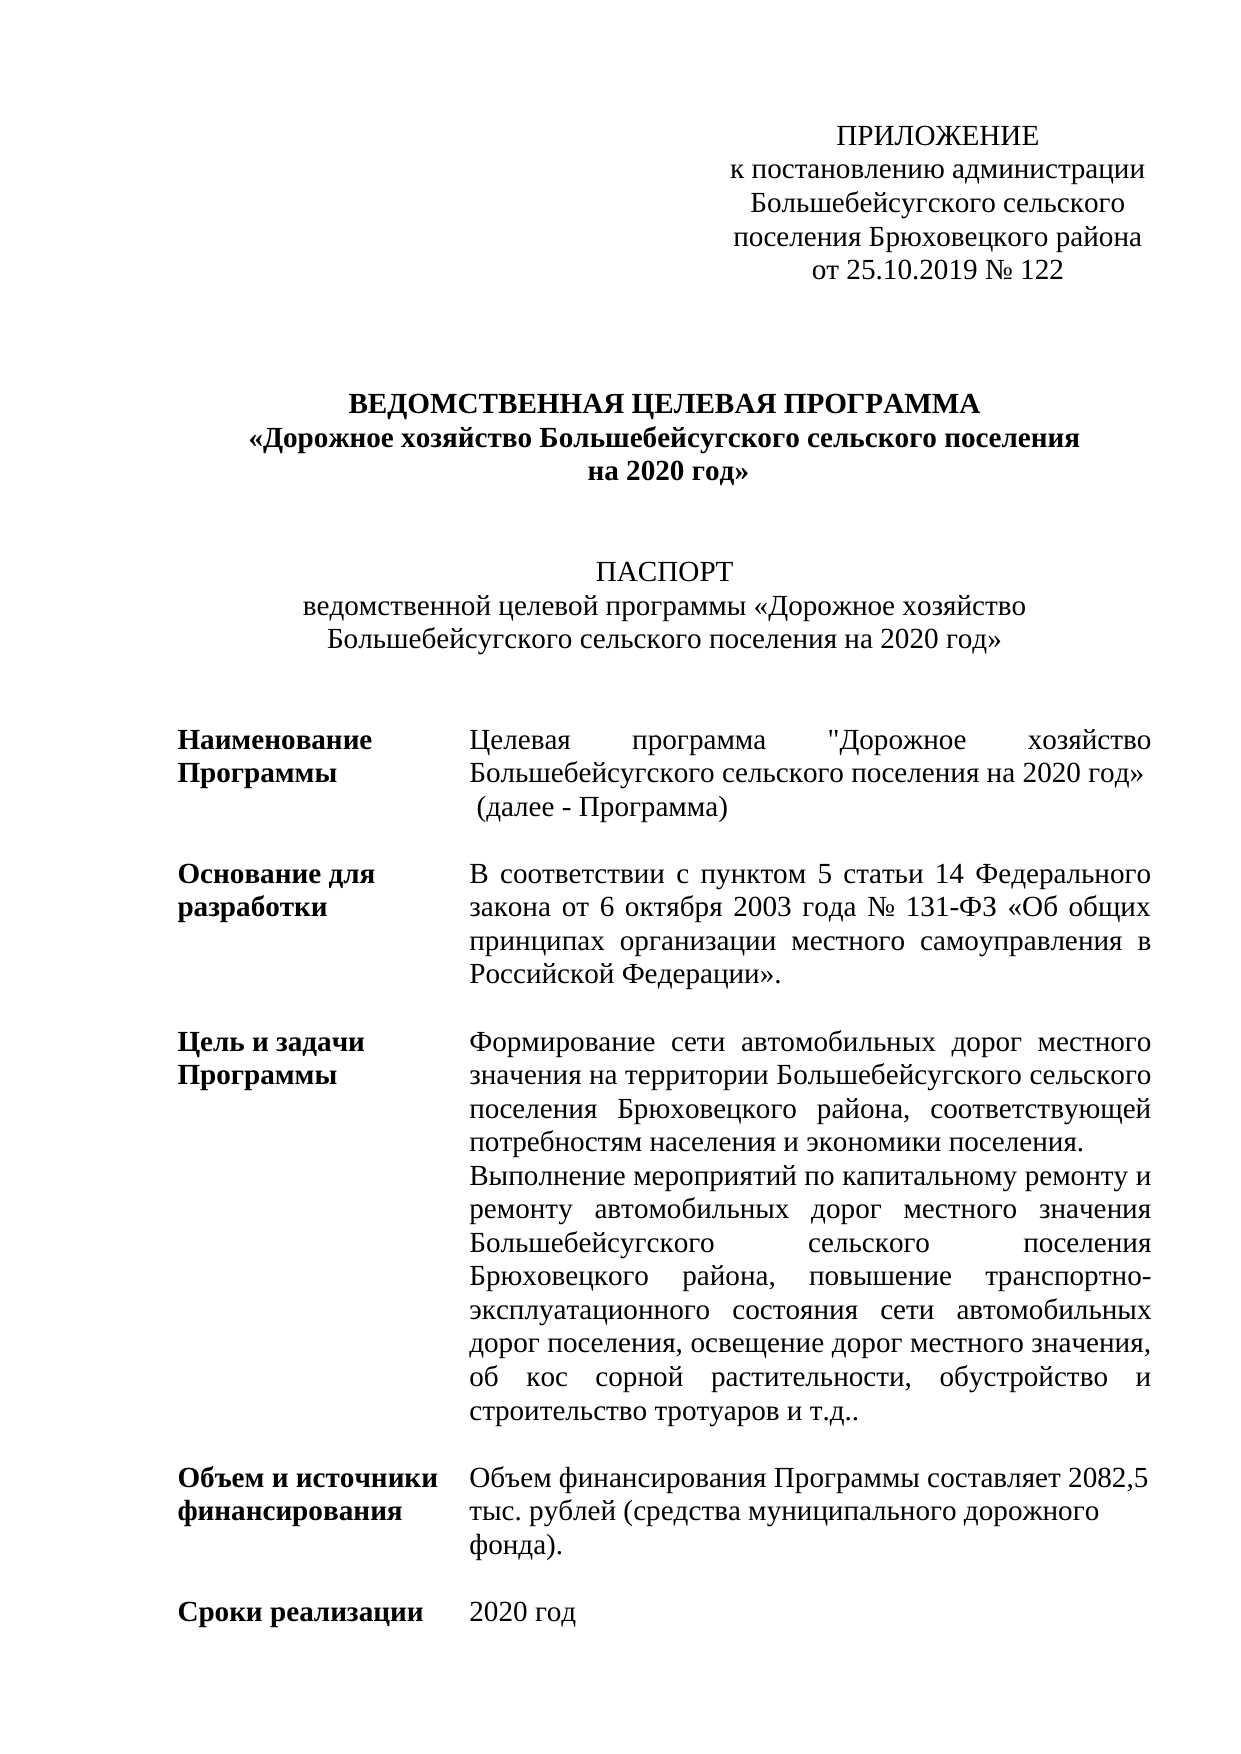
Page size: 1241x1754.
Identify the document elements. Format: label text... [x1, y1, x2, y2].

text ПАСПОРТ [177, 554, 1152, 588]
table_cell Объем финансирования Программы составляет 2082,5 тыс. рублей (средства муниципального дорожного фонда). [458, 1460, 1163, 1560]
text Большебейсугского сельского [177, 185, 1152, 219]
table_header Целевая программа "Дорожное хозяйство Большебейсугского сельского поселения на 2020 год» (далее - Программа) [458, 722, 1163, 856]
table_cell Цель и задачи Программы [166, 1024, 458, 1460]
text ПРИЛОЖЕНИЕ [177, 118, 1152, 152]
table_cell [166, 1560, 458, 1627]
text на 2020 год» [177, 453, 1152, 487]
text «Дорожное хозяйство Большебейсугского сельского поселения [177, 420, 1152, 453]
text поселения Брюховецкого района [177, 219, 1152, 252]
table_cell Формирование сети автомобильных дорог местного значения на территории Большебейсугского сельского поселения Брюховецкого района, соответствующей потребностям населения и экономики поселения. Выполнение мероприятий по капитальному ремонту и ремонту автомобильных дорог местного значения Большебейсугского сельского поселения Брюховецкого района, повышение транспортно-эксплуатационного состояния сети автомобильных дорог поселения, освещение дорог местного значения, об кос сорной растительности, обустройство и строительство тротуаров и т.д.. [458, 1024, 1163, 1460]
text ВЕДОМСТВЕННАЯ ЦЕЛЕВАЯ ПРОГРАММА [177, 386, 1152, 420]
table_header Наименование Программы [166, 722, 458, 856]
table_cell 2020 год [458, 1560, 1163, 1627]
table_cell Объем и источники финансирования [166, 1460, 458, 1560]
table_cell Основание для разработки [166, 856, 458, 1024]
table_cell В соответствии с пунктом 5 статьи 14 Федерального закона от 6 октября 2003 года № 131-ФЗ «Об общих принципах организации местного самоуправления в Российской Федерации». [458, 856, 1163, 1024]
text от 25.10.2019 № 122 [177, 252, 1152, 286]
text ведомственной целевой программы «Дорожное хозяйство Большебейсугского сельского поселения на 2020 год» [177, 588, 1152, 655]
text к постановлению администрации [177, 152, 1152, 185]
